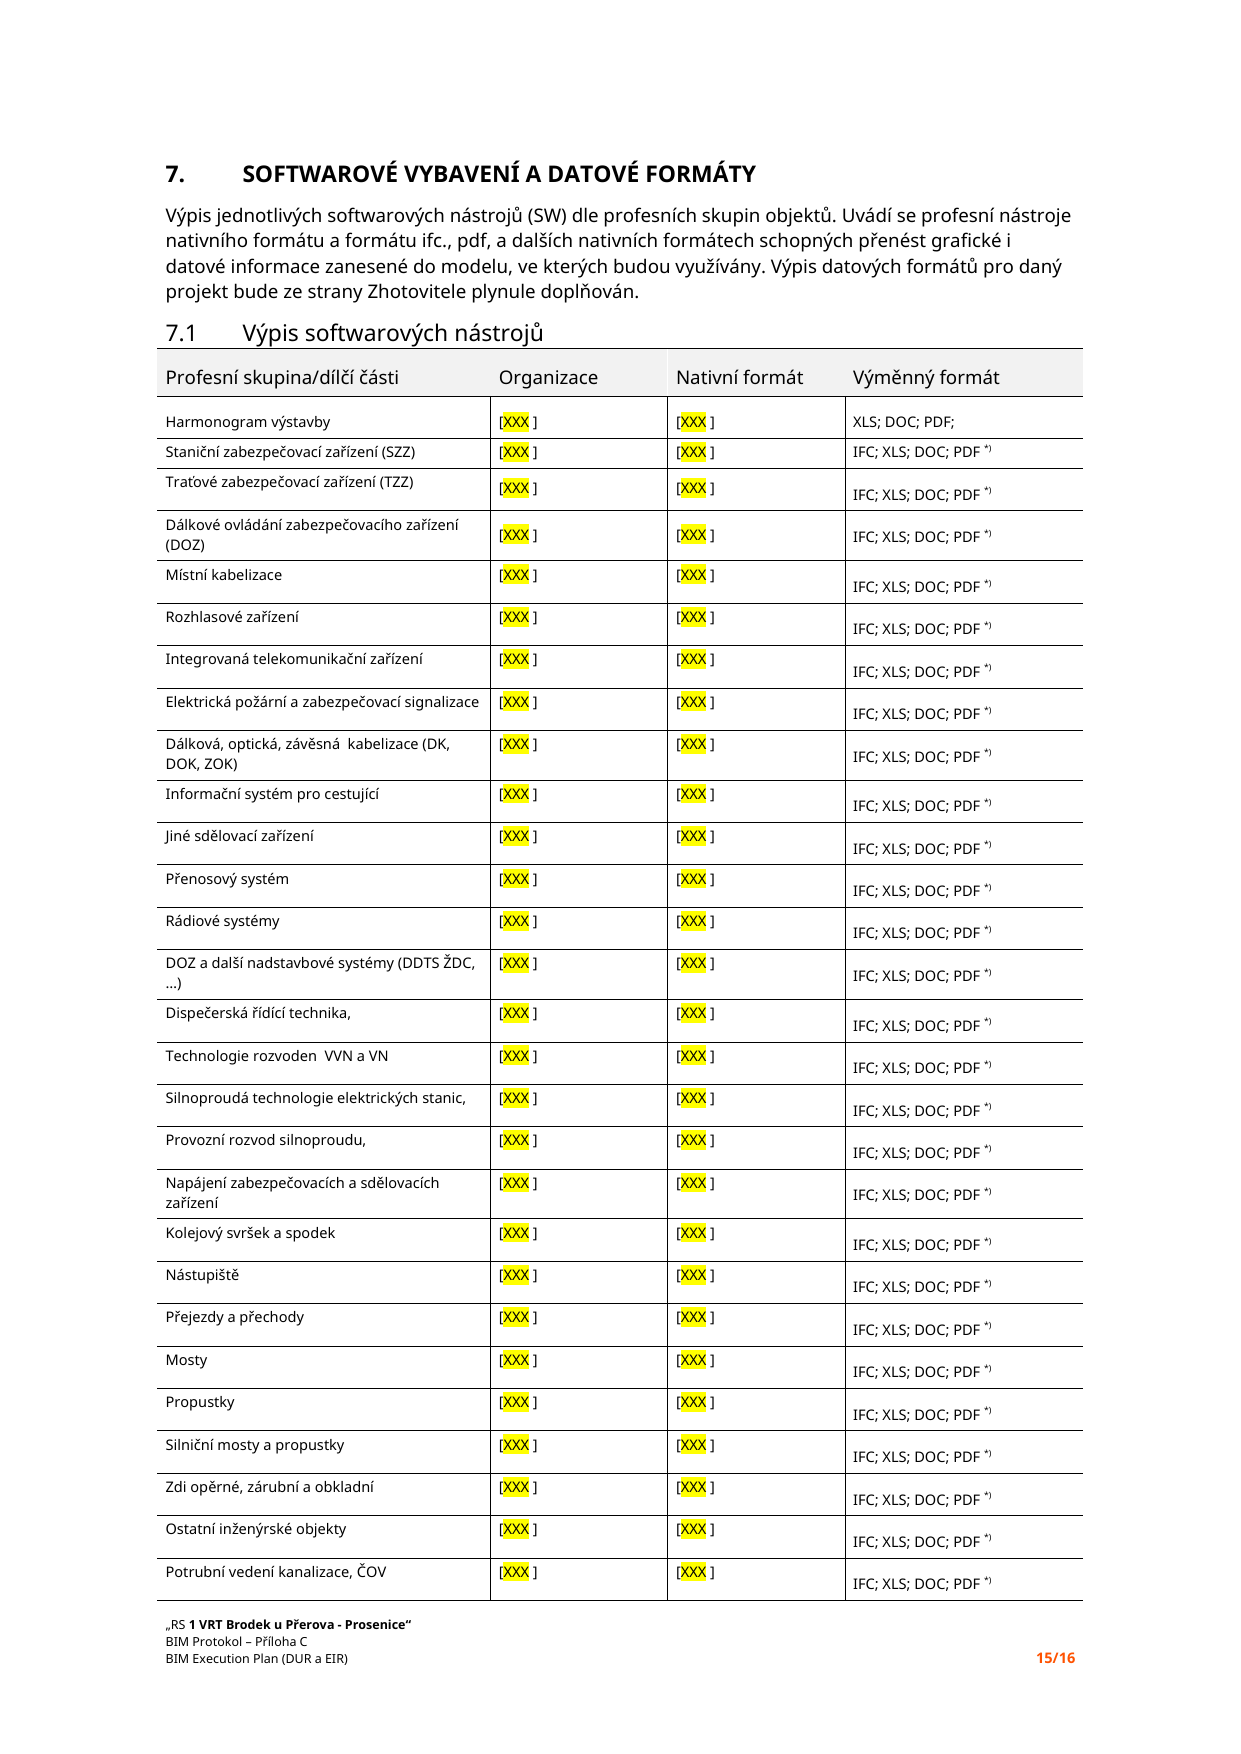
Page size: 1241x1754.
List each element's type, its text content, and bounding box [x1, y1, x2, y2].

table_cell [XXX ] [491, 1389, 667, 1430]
table_cell [XXX ] [668, 1043, 845, 1084]
table_cell Technologie rozvoden VVN a VN [157, 1043, 490, 1084]
text Softwarové vybavení a datové formáty [165, 158, 1075, 189]
table_cell Místní kabelizace [157, 561, 490, 603]
table_cell IFC; XLS; DOC; PDF *) [846, 1219, 1083, 1261]
table_cell [XXX ] [668, 1000, 845, 1041]
table_cell [XXX ] [491, 511, 667, 560]
table_cell [XXX ] [668, 1262, 845, 1303]
table_cell Harmonogram výstavby [157, 397, 490, 438]
table_cell [XXX ] [668, 1127, 845, 1168]
table_cell IFC; XLS; DOC; PDF *) [846, 823, 1083, 864]
table_cell Rádiové systémy [157, 908, 490, 949]
table_cell IFC; XLS; DOC; PDF *) [846, 908, 1083, 949]
table_cell IFC; XLS; DOC; PDF *) [846, 1304, 1083, 1346]
table_cell [XXX ] [491, 1262, 667, 1303]
table_cell IFC; XLS; DOC; PDF *) [846, 646, 1083, 687]
table_cell [XXX ] [668, 1219, 845, 1261]
table_cell IFC; XLS; DOC; PDF *) [846, 950, 1083, 999]
table_cell Silnoproudá technologie elektrických stanic, [157, 1085, 490, 1126]
table_cell [XXX ] [668, 469, 845, 510]
table_cell IFC; XLS; DOC; PDF *) [846, 604, 1083, 645]
table_cell [XXX ] [668, 646, 845, 687]
table_cell [XXX ] [668, 908, 845, 949]
table_cell Přejezdy a přechody [157, 1304, 490, 1346]
table_cell IFC; XLS; DOC; PDF *) [846, 1474, 1083, 1515]
table_cell [XXX ] [668, 1516, 845, 1557]
table_cell Zdi opěrné, zárubní a obkladní [157, 1474, 490, 1515]
table_cell IFC; XLS; DOC; PDF *) [846, 561, 1083, 603]
table_cell Rozhlasové zařízení [157, 604, 490, 645]
table_cell Dálkové ovládání zabezpečovacího zařízení (DOZ) [157, 511, 490, 560]
table_cell IFC; XLS; DOC; PDF *) [846, 1127, 1083, 1168]
table_cell [XXX ] [668, 604, 845, 645]
table_cell XLS; DOC; PDF; [846, 397, 1083, 438]
table_cell IFC; XLS; DOC; PDF *) [846, 1262, 1083, 1303]
table_cell [XXX ] [491, 950, 667, 999]
table_cell [XXX ] [668, 439, 845, 468]
table_cell Napájení zabezpečovacích a sdělovacích zařízení [157, 1170, 490, 1218]
table_cell IFC; XLS; DOC; PDF *) [846, 1389, 1083, 1430]
table_cell [XXX ] [491, 1431, 667, 1473]
table_header Nativní formát [668, 349, 845, 396]
table_cell [XXX ] [668, 731, 845, 779]
table_cell IFC; XLS; DOC; PDF *) [846, 1043, 1083, 1084]
table_cell [XXX ] [668, 511, 845, 560]
text Výpis jednotlivých softwarových nástrojů (SW) dle profesních skupin objektů. Uvádí se profesní nástroje nativního formátu a formátu ifc., pdf, a dalších nativních formátech schopných přenést grafické i datové informace zanesené do modelu, ve kterých budou využívány. Výpis datových formátů pro daný projekt bude ze strany Zhotovitele plynule doplňován. [165, 202, 1075, 304]
table_cell [XXX ] [491, 469, 667, 510]
table_cell [XXX ] [668, 689, 845, 730]
table_cell [XXX ] [668, 1085, 845, 1126]
table_cell [XXX ] [668, 397, 845, 438]
table_cell [XXX ] [491, 1043, 667, 1084]
table_cell IFC; XLS; DOC; PDF *) [846, 1085, 1083, 1126]
table_cell [XXX ] [491, 865, 667, 907]
table_cell [XXX ] [668, 781, 845, 822]
table_cell Propustky [157, 1389, 490, 1430]
table_cell [XXX ] [668, 865, 845, 907]
table_cell Dálková, optická, závěsná kabelizace (DK, DOK, ZOK) [157, 731, 490, 779]
table_cell [XXX ] [491, 1304, 667, 1346]
table_header Profesní skupina/dílčí části [157, 349, 490, 396]
table_cell [XXX ] [491, 1170, 667, 1218]
table_cell Elektrická požární a zabezpečovací signalizace [157, 689, 490, 730]
table_cell [XXX ] [668, 823, 845, 864]
table_header Výměnný formát [845, 349, 1083, 396]
table_cell [XXX ] [668, 1347, 845, 1388]
table_cell Jiné sdělovací zařízení [157, 823, 490, 864]
table_cell [XXX ] [491, 731, 667, 779]
table_cell [XXX ] [668, 1474, 845, 1515]
table_cell Nástupiště [157, 1262, 490, 1303]
table_cell Ostatní inženýrské objekty [157, 1516, 490, 1557]
table_cell [XXX ] [668, 1431, 845, 1473]
table_cell Mosty [157, 1347, 490, 1388]
table_cell IFC; XLS; DOC; PDF *) [846, 469, 1083, 510]
table_cell DOZ a další nadstavbové systémy (DDTS ŽDC, …) [157, 950, 490, 999]
table_cell [XXX ] [491, 823, 667, 864]
table_cell Silniční mosty a propustky [157, 1431, 490, 1473]
table_cell IFC; XLS; DOC; PDF *) [846, 511, 1083, 560]
table_cell [XXX ] [491, 1474, 667, 1515]
table_cell IFC; XLS; DOC; PDF *) [846, 1516, 1083, 1557]
table_cell [XXX ] [491, 561, 667, 603]
table_cell IFC; XLS; DOC; PDF *) [846, 1000, 1083, 1041]
table_cell Informační systém pro cestující [157, 781, 490, 822]
table_cell IFC; XLS; DOC; PDF *) [846, 781, 1083, 822]
table_cell [XXX ] [668, 1559, 845, 1600]
table_cell IFC; XLS; DOC; PDF *) [846, 1347, 1083, 1388]
table_cell [XXX ] [491, 1559, 667, 1600]
table_cell IFC; XLS; DOC; PDF *) [846, 439, 1083, 468]
table_cell [XXX ] [491, 439, 667, 468]
table_cell [XXX ] [668, 950, 845, 999]
table_cell [XXX ] [491, 1516, 667, 1557]
table_cell [XXX ] [668, 1170, 845, 1218]
table_cell Potrubní vedení kanalizace, ČOV [157, 1559, 490, 1600]
table_cell IFC; XLS; DOC; PDF *) [846, 731, 1083, 779]
table_cell Dispečerská řídící technika, [157, 1000, 490, 1041]
table_cell [XXX ] [668, 1304, 845, 1346]
table_cell IFC; XLS; DOC; PDF *) [846, 865, 1083, 907]
table_cell Staniční zabezpečovací zařízení (SZZ) [157, 439, 490, 468]
table_cell IFC; XLS; DOC; PDF *) [846, 689, 1083, 730]
table_cell [XXX ] [491, 1347, 667, 1388]
table_cell [XXX ] [491, 781, 667, 822]
table_cell [XXX ] [491, 604, 667, 645]
table_cell Traťové zabezpečovací zařízení (TZZ) [157, 469, 490, 510]
table_cell Provozní rozvod silnoproudu, [157, 1127, 490, 1168]
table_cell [846, 1559, 1083, 1600]
table_cell [XXX ] [491, 1219, 667, 1261]
table_cell [XXX ] [491, 1127, 667, 1168]
text Výpis softwarových nástrojů [165, 316, 1075, 348]
table_cell [XXX ] [491, 908, 667, 949]
table_cell [XXX ] [491, 1085, 667, 1126]
table_cell Přenosový systém [157, 865, 490, 907]
table_header Organizace [490, 349, 667, 396]
table_cell [XXX ] [491, 397, 667, 438]
table_cell [XXX ] [668, 561, 845, 603]
table_cell IFC; XLS; DOC; PDF *) [846, 1431, 1083, 1473]
table_cell IFC; XLS; DOC; PDF *) [846, 1170, 1083, 1218]
table_cell [XXX ] [668, 1389, 845, 1430]
table_cell [XXX ] [491, 689, 667, 730]
table_cell Kolejový svršek a spodek [157, 1219, 490, 1261]
table_cell [XXX ] [491, 1000, 667, 1041]
table_cell [XXX ] [491, 646, 667, 687]
table_cell Integrovaná telekomunikační zařízení [157, 646, 490, 687]
